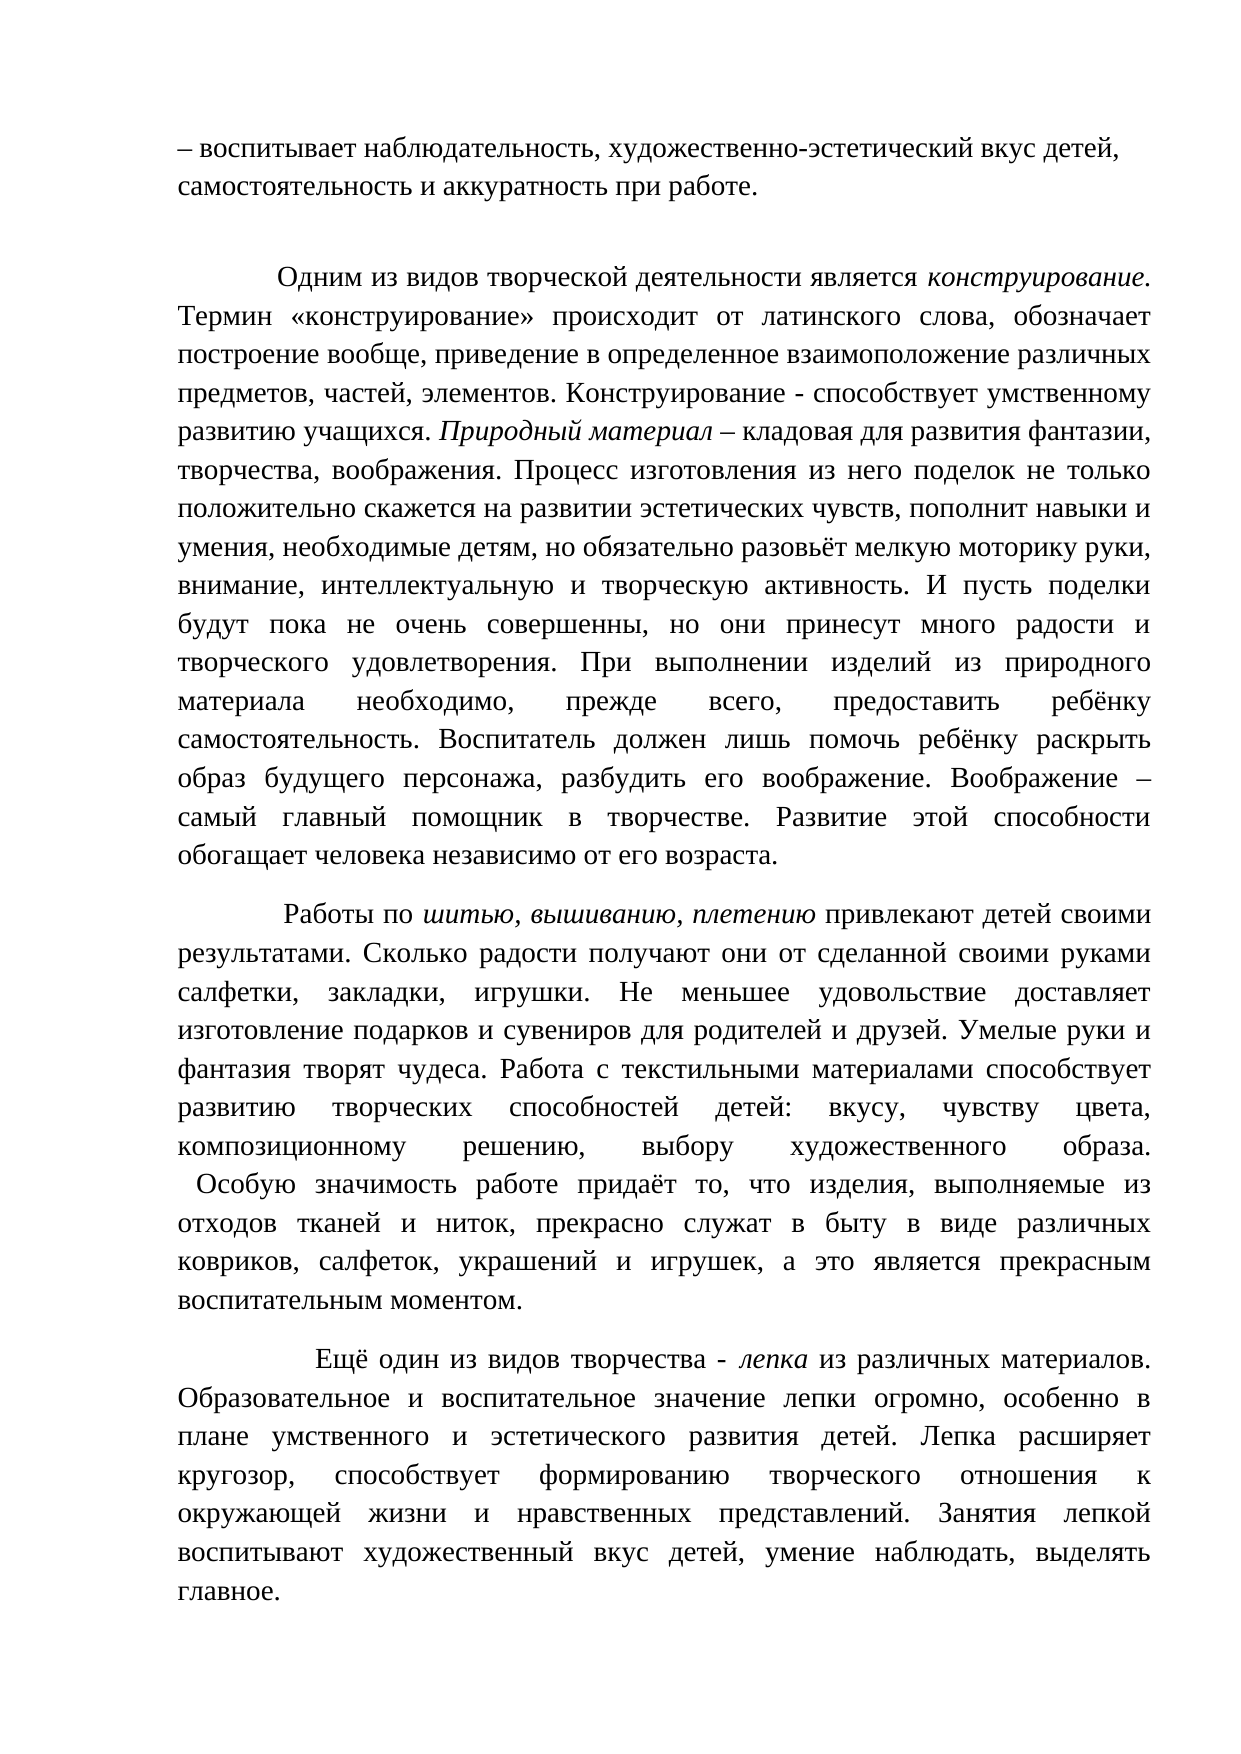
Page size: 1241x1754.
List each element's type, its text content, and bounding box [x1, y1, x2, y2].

text Ещё один из видов творчества - лепка из различных материалов. Образовательное и воспитательное значение лепки огромно, особенно в плане умственного и эстетического развития детей. Лепка расширяет кругозор, способствует формированию творческого отношения к окружающей жизни и нравственных представлений. Занятия лепкой воспитывают художественный вкус детей, умение наблюдать, выделять главное. [177, 1341, 1152, 1606]
text Одним из видов творческой деятельности является конструирование. Термин «конструирование» происходит от латинского слова, обозначает построение вообще, приведение в определенное взаимоположение различных предметов, частей, элементов. Конструирование - способствует умственному развитию учащихся. Природный материал – кладовая для развития фантазии, творчества, воображения. Процесс изготовления из него поделок не только положительно скажется на развитии эстетических чувств, пополнит навыки и умения, необходимые детям, но обязательно разовьёт мелкую моторику руки, внимание, интеллектуальную и творческую активность. И пусть поделки будут пока не очень совершенны, но они принесут много радости и творческого удовлетворения. При выполнении изделий из природного материала необходимо, прежде всего, предоставить ребёнку самостоятельность. Воспитатель должен лишь помочь ребёнку раскрыть образ будущего персонажа, разбудить его воображение. Воображение – самый главный помощник в творчестве. Развитие этой способности обогащает человека независимо от его возраста. [177, 259, 1152, 871]
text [177, 130, 1152, 234]
text Работы по шитью, вышиванию, плетению привлекают детей своими результатами. Сколько радости получают они от сделанной своими руками салфетки, закладки, игрушки. Не меньшее удовольствие доставляет изготовление подарков и сувениров для родителей и друзей. Умелые руки и фантазия творят чудеса. Работа с текстильными материалами способствует развитию творческих способностей детей: вкусу, чувству цвета, композиционному решению, выбору художественного образа. Особую значимость работе придаёт то, что изделия, выполняемые из отходов тканей и ниток, прекрасно служат в быту в виде различных ковриков, салфеток, украшений и игрушек, а это является прекрасным воспитательным моментом. [177, 897, 1152, 1316]
